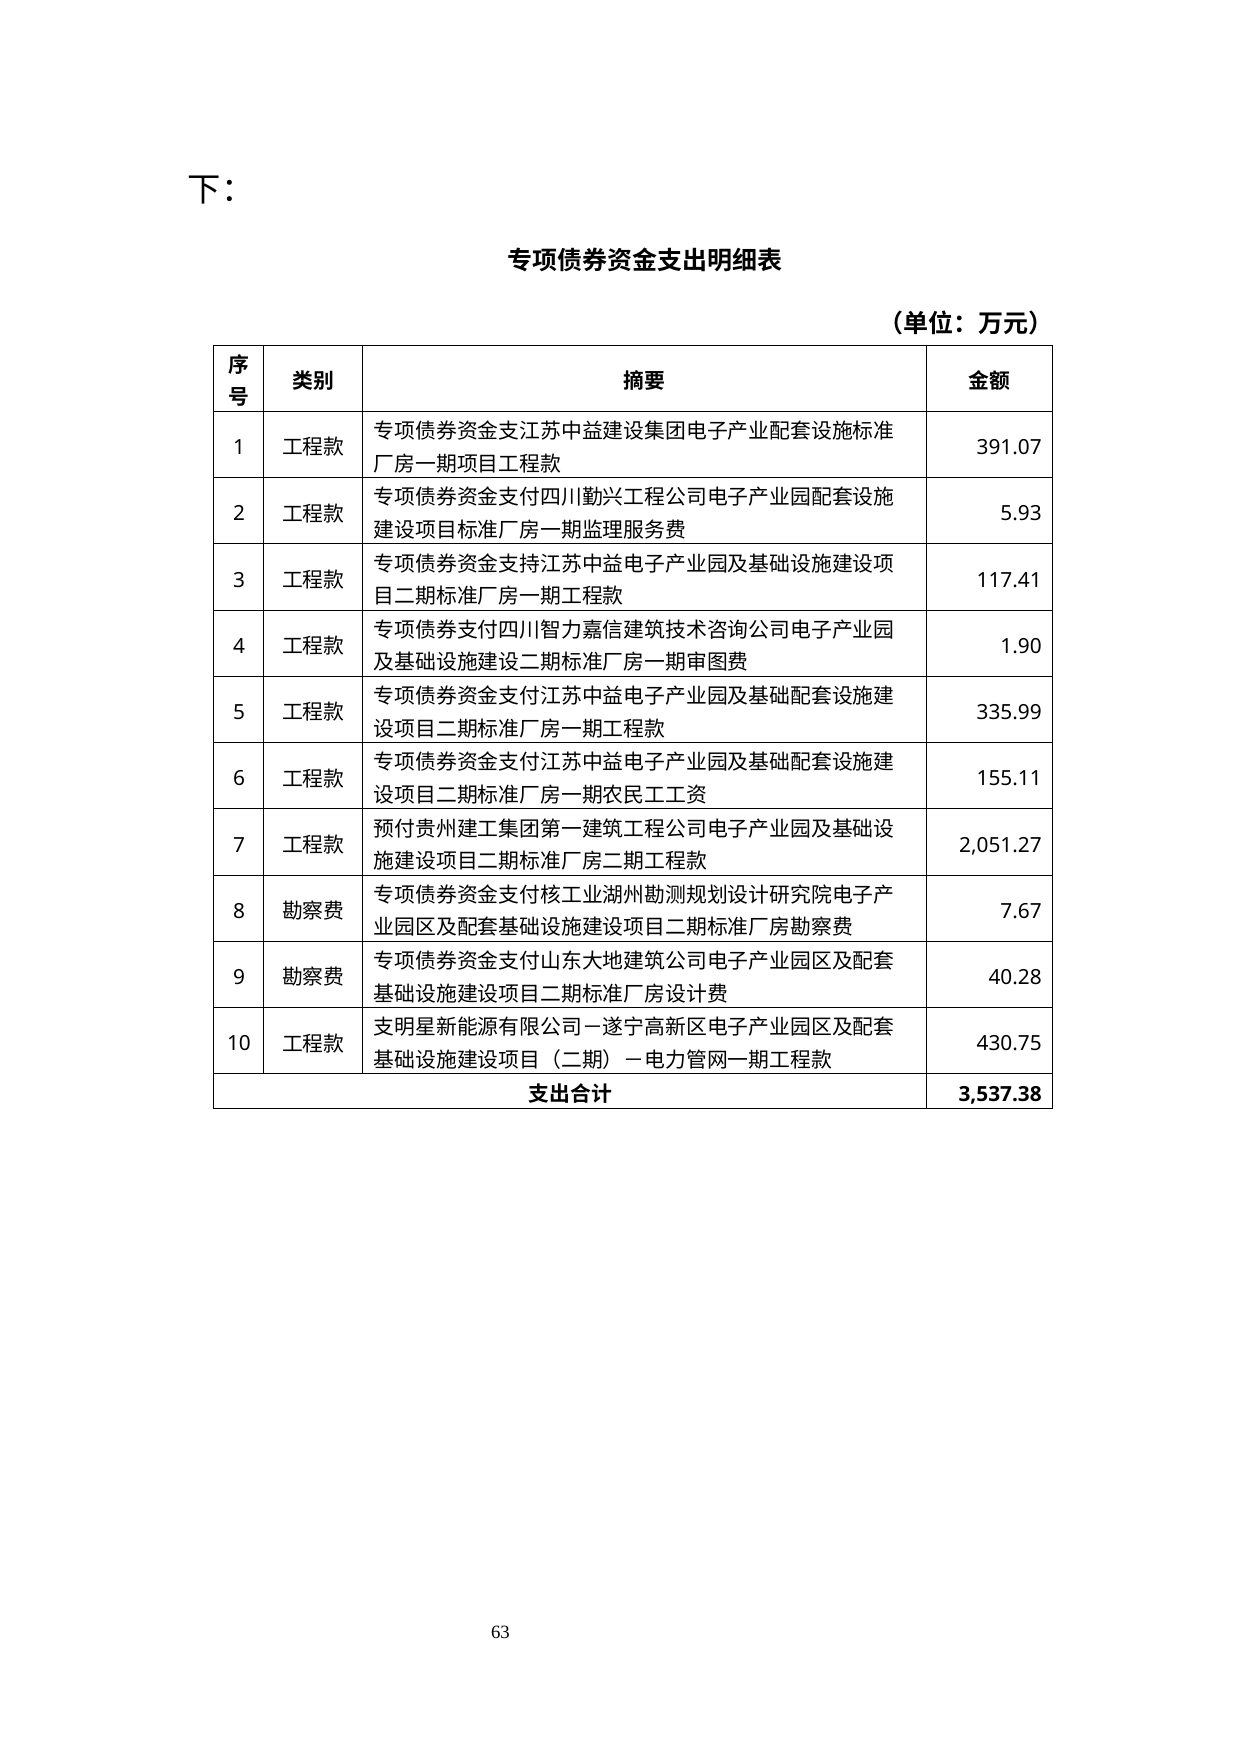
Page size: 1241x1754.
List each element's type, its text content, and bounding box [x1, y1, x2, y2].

table_cell 4 [214, 611, 263, 676]
table_cell 391.07 [927, 412, 1052, 477]
table_header 类别 [264, 346, 362, 411]
table_cell 工程款 [264, 809, 362, 874]
table_cell 5 [214, 677, 263, 742]
table_cell 7.67 [927, 876, 1052, 941]
table_cell 预付贵州建工集团第一建筑工程公司电子产业园及基础设施建设项目二期标准厂房二期工程款 [363, 809, 926, 874]
table_cell 勘察费 [264, 876, 362, 941]
table_cell 1 [214, 412, 263, 477]
table_cell 专项债券资金支江苏中益建设集团电子产业配套设施标准厂房一期项目工程款 [363, 412, 926, 477]
text 专项债券资金支出明细表 [187, 219, 1053, 282]
table_cell 工程款 [264, 412, 362, 477]
table_cell 6 [214, 743, 263, 808]
table_cell 支出合计 [214, 1074, 926, 1108]
table_cell 1.90 [927, 611, 1052, 676]
table_cell 专项债券资金支付江苏中益电子产业园及基础配套设施建设项目二期标准厂房一期农民工工资 [363, 743, 926, 808]
table_cell 335.99 [927, 677, 1052, 742]
table_header 摘要 [363, 346, 926, 411]
text （单位：万元） [187, 282, 1053, 344]
table_cell 10 [214, 1008, 263, 1073]
table_cell 工程款 [264, 677, 362, 742]
table_cell 工程款 [264, 478, 362, 543]
table_cell 3 [214, 544, 263, 609]
table_cell 430.75 [927, 1008, 1052, 1073]
table_cell 155.11 [927, 743, 1052, 808]
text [187, 154, 1053, 219]
table_cell 3,537.38 [927, 1074, 1052, 1108]
table_cell 2 [214, 478, 263, 543]
table_cell 5.93 [927, 478, 1052, 543]
table_cell 8 [214, 876, 263, 941]
table_cell 117.41 [927, 544, 1052, 609]
table_cell 工程款 [264, 544, 362, 609]
table_cell 工程款 [264, 611, 362, 676]
table_cell 专项债券资金支付江苏中益电子产业园及基础配套设施建设项目二期标准厂房一期工程款 [363, 677, 926, 742]
table_cell 9 [214, 942, 263, 1007]
table_cell 专项债券资金支付四川勤兴工程公司电子产业园配套设施建设项目标准厂房一期监理服务费 [363, 478, 926, 543]
table_cell 2,051.27 [927, 809, 1052, 874]
table_cell 工程款 [264, 743, 362, 808]
table_cell 支明星新能源有限公司－遂宁高新区电子产业园区及配套基础设施建设项目（二期）－电力管网一期工程款 [363, 1008, 926, 1073]
table_cell 工程款 [264, 1008, 362, 1073]
table_cell 专项债券资金支持江苏中益电子产业园及基础设施建设项目二期标准厂房一期工程款 [363, 544, 926, 609]
table_header 金额 [927, 346, 1052, 411]
table_cell 勘察费 [264, 942, 362, 1007]
table_header 序号 [214, 346, 263, 411]
table_cell 7 [214, 809, 263, 874]
table_cell 40.28 [927, 942, 1052, 1007]
table_cell 专项债券支付四川智力嘉信建筑技术咨询公司电子产业园及基础设施建设二期标准厂房一期审图费 [363, 611, 926, 676]
table_cell 专项债券资金支付山东大地建筑公司电子产业园区及配套基础设施建设项目二期标准厂房设计费 [363, 942, 926, 1007]
table_cell 专项债券资金支付核工业湖州勘测规划设计研究院电子产业园区及配套基础设施建设项目二期标准厂房勘察费 [363, 876, 926, 941]
